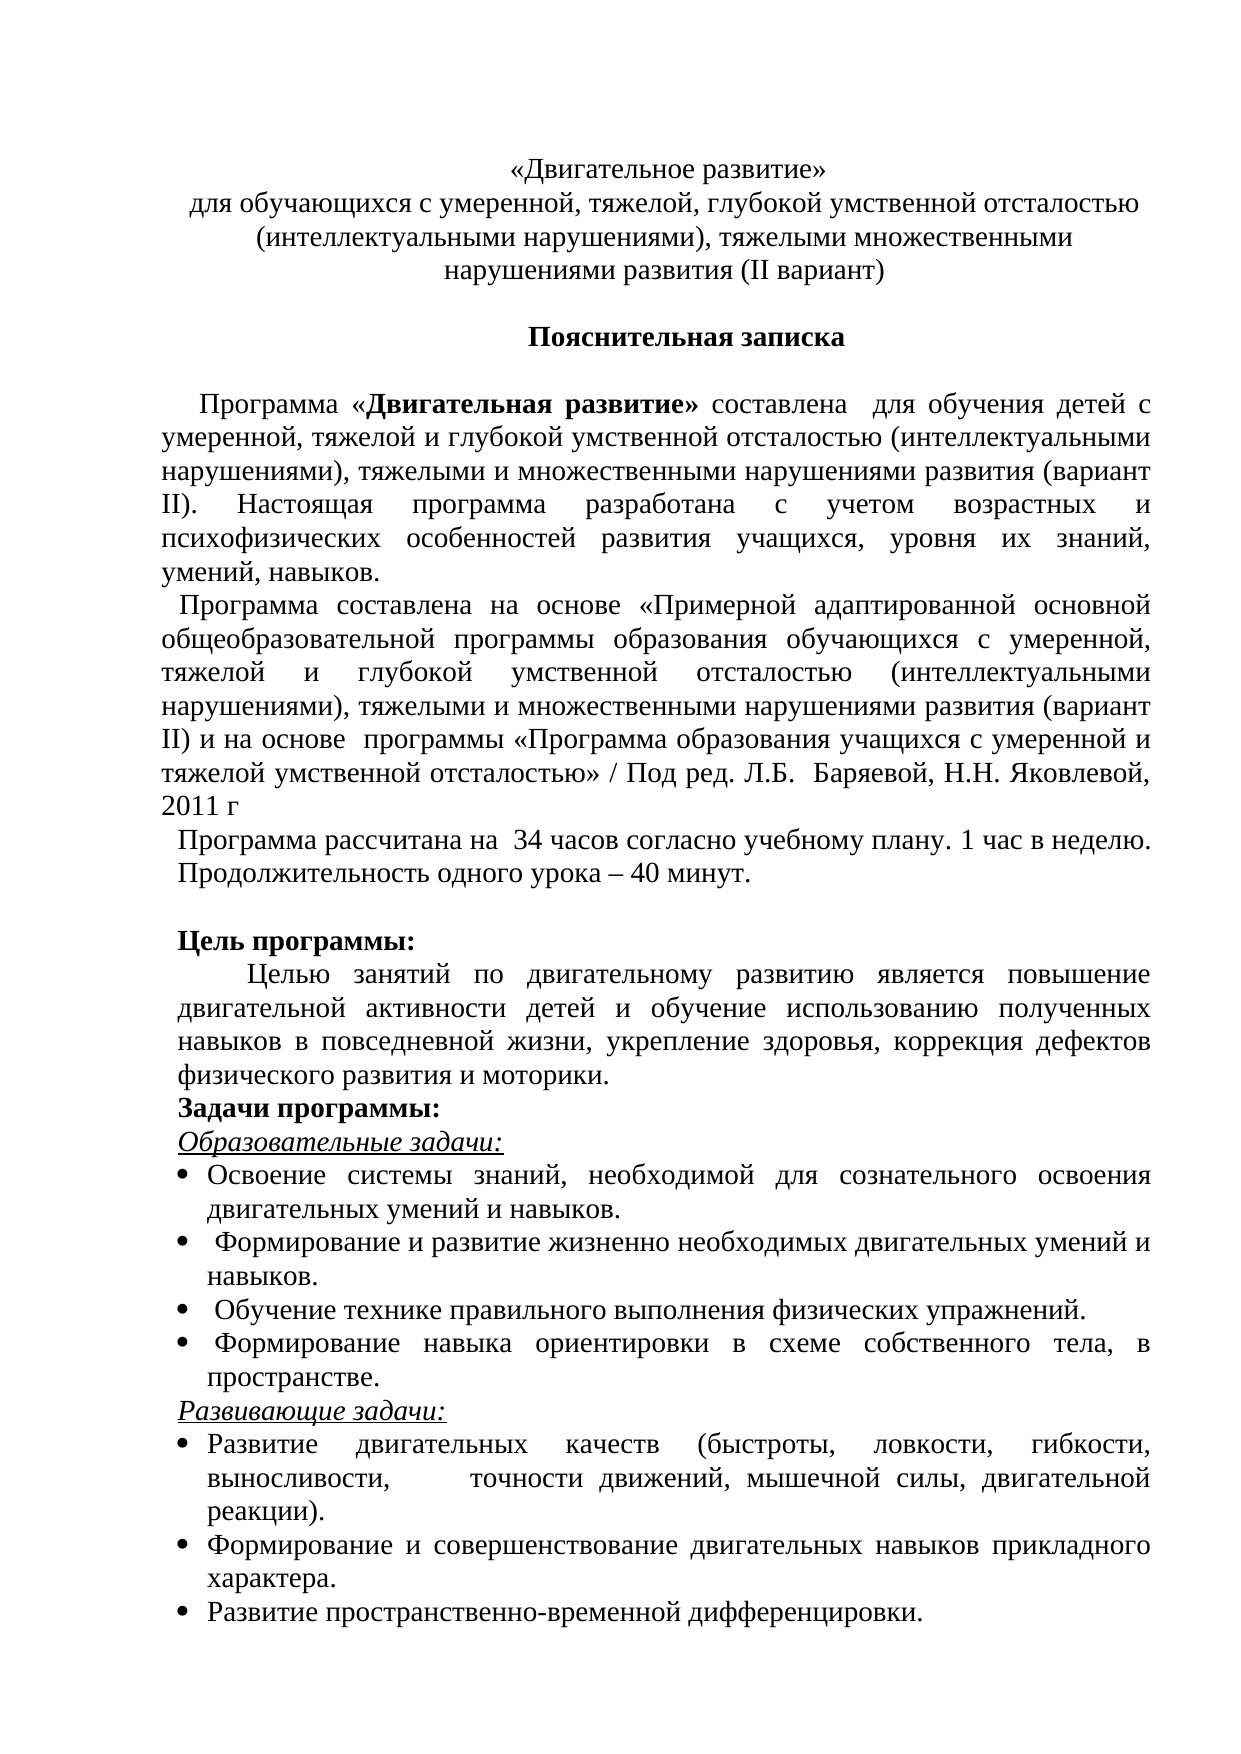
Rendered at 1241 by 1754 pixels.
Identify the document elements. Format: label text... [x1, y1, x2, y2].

text Задачи программы: [177, 1090, 1152, 1124]
text Целью занятий по двигательному развитию является повышение двигательной активности детей и обучение использованию полученных навыков в повседневной жизни, укрепление здоровья, коррекция дефектов физического развития и моторики. [177, 956, 1152, 1090]
text «Двигательное развитие» [177, 118, 1152, 185]
list Освоение системы знаний, необходимой для сознательного освоения двигательных умений и навыков. [177, 1157, 1152, 1224]
text Пояснительная записка [177, 319, 1152, 352]
text для обучающихся с умеренной, тяжелой, глубокой умственной отсталостью (интеллектуальными нарушениями), тяжелыми множественными нарушениями развития (II вариант) [177, 185, 1152, 286]
list Обучение технике правильного выполнения физических упражнений. [177, 1292, 1152, 1325]
list Развитие двигательных качеств (быстроты, ловкости, гибкости, выносливости, точности движений, мышечной силы, двигательной реакции). [177, 1426, 1152, 1527]
text Программа составлена на основе «Примерной адаптированной основной общеобразовательной программы образования обучающихся с умеренной, тяжелой и глубокой умственной отсталостью (интеллектуальными нарушениями), тяжелыми и множественными нарушениями развития (вариант II) и на основе программы «Программа образования учащихся с умеренной и тяжелой умственной отсталостью» / Под ред. Л.Б. Баряевой, Н.Н. Яковлевой, 2011 г [161, 587, 1152, 822]
list Формирование навыка ориентировки в схеме собственного тела, в пространстве. [177, 1325, 1152, 1393]
list Формирование и развитие жизненно необходимых двигательных умений и навыков. [177, 1224, 1152, 1292]
text Программа «Двигательная развитие» составлена для обучения детей с умеренной, тяжелой и глубокой умственной отсталостью (интеллектуальными нарушениями), тяжелыми и множественными нарушениями развития (вариант II). Настоящая программа разработана с учетом возрастных и психофизических особенностей развития учащихся, уровня их знаний, умений, навыков. [161, 386, 1152, 587]
text Цель программы: [177, 923, 1152, 956]
text Образовательные задачи: [177, 1124, 1152, 1157]
list Формирование и совершенствование двигательных навыков прикладного характера. [177, 1527, 1152, 1594]
list Развитие пространственно-временной дифференцировки. [177, 1594, 1152, 1628]
text Программа рассчитана на 34 часов согласно учебному плану. 1 час в неделю. Продолжительность одного урока – 40 минут. [177, 822, 1152, 889]
text Развивающие задачи: [177, 1393, 1152, 1426]
